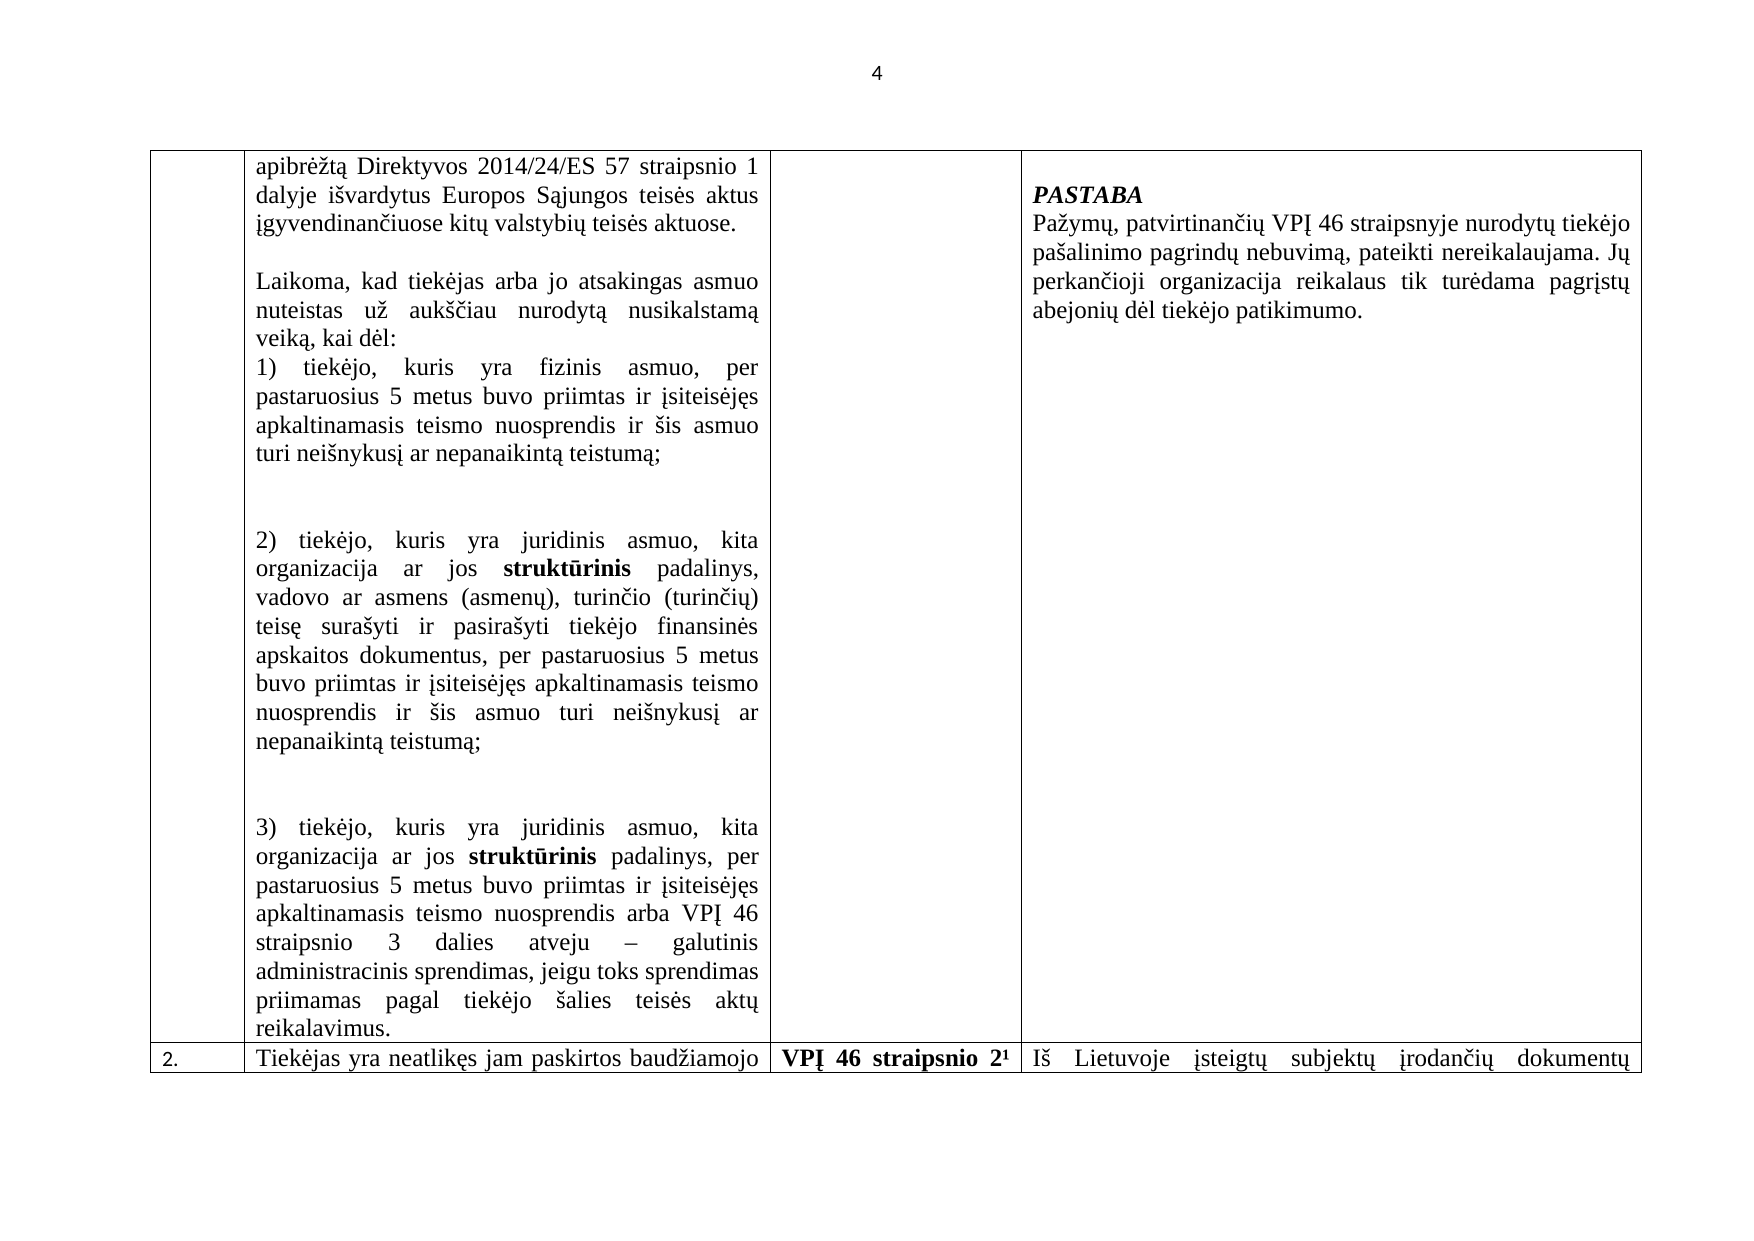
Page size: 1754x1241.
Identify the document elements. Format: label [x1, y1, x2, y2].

table_cell [771, 1043, 1021, 1072]
table_cell [151, 151, 244, 1042]
table_cell [1022, 151, 1641, 1042]
table_cell [245, 151, 770, 1042]
table_cell [245, 1043, 770, 1072]
table_cell [771, 151, 1021, 1042]
table_cell [1022, 1043, 1641, 1072]
table_cell [151, 1043, 244, 1072]
